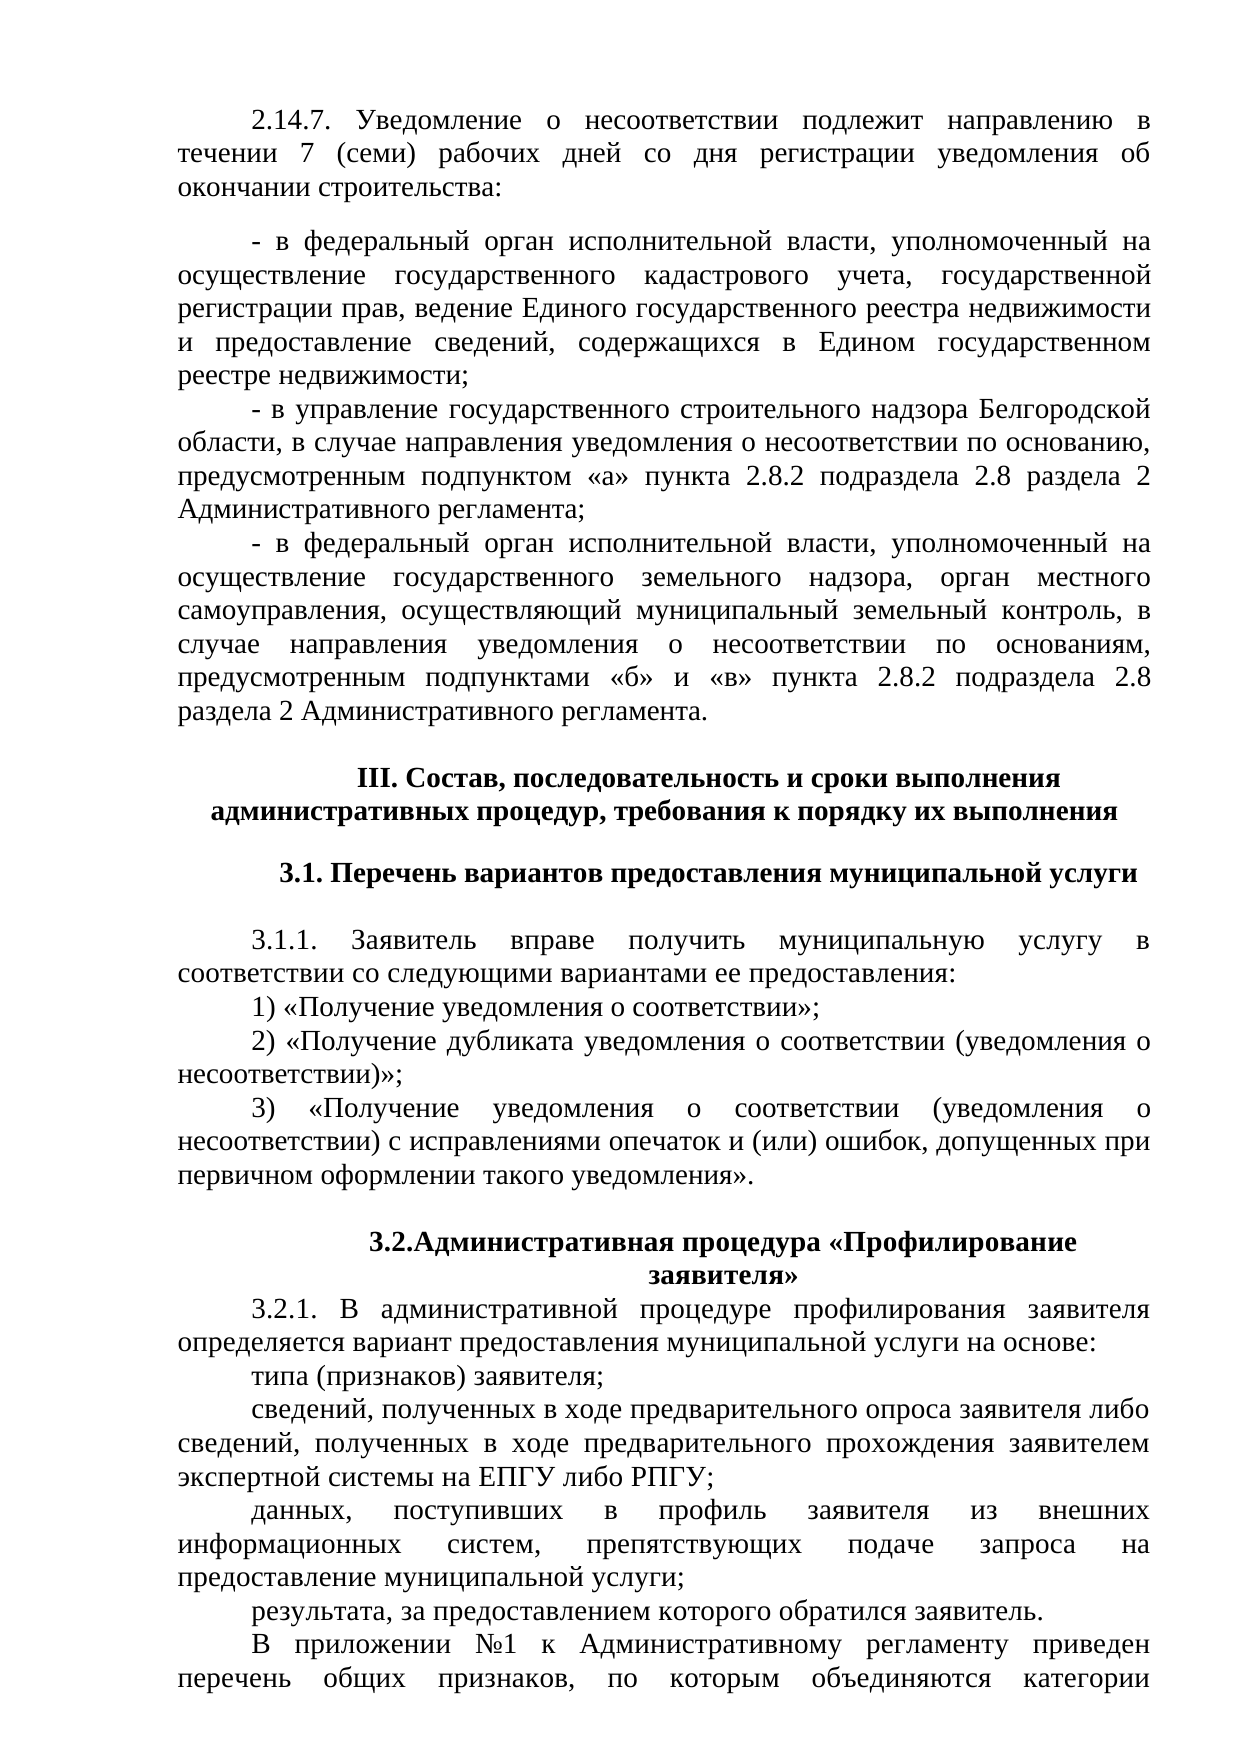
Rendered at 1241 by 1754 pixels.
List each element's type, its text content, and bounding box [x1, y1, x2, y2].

text - в федеральный орган исполнительной власти, уполномоченный на осуществление государственного кадастрового учета, государственной регистрации прав, ведение Единого государственного реестра недвижимости и предоставление сведений, содержащихся в Едином государственном реестре недвижимости; [177, 223, 1152, 391]
text 3.1. Перечень вариантов предоставления муниципальной услуги [177, 855, 1152, 888]
text - в федеральный орган исполнительной власти, уполномоченный на осуществление государственного земельного надзора, орган местного самоуправления, осуществляющий муниципальный земельный контроль, в случае направления уведомления о несоответствии по основаниям, предусмотренным подпунктами «б» и «в» пункта 2.8.2 подраздела 2.8 раздела 2 Административного регламента. [177, 525, 1152, 726]
text сведений, полученных в ходе предварительного опроса заявителя либо сведений, полученных в ходе предварительного прохождения заявителем экспертной системы на ЕПГУ либо РПГУ; [177, 1392, 1152, 1492]
text 3.2.1. В административной процедуре профилирования заявителя определяется вариант предоставления муниципальной услуги на основе: [177, 1291, 1152, 1358]
text 3) «Получение уведомления о соответствии (уведомления о несоответствии) с исправлениями опечаток и (или) ошибок, допущенных при первичном оформлении такого уведомления». [177, 1090, 1152, 1190]
text 1) «Получение уведомления о соответствии»; [177, 989, 1152, 1023]
text 3.2.Административная процедура «Профилирование заявителя» [295, 1224, 1152, 1291]
text 2) «Получение дубликата уведомления о соответствии (уведомления о несоответствии)»; [177, 1023, 1152, 1090]
text - в управление государственного строительного надзора Белгородской области, в случае направления уведомления о несоответствии по основанию, предусмотренным подпунктом «а» пункта 2.8.2 подраздела 2.8 раздела 2 Административного регламента; [177, 391, 1152, 525]
text 3.1.1. Заявитель вправе получить муниципальную услугу в соответствии со следующими вариантами ее предоставления: [177, 922, 1152, 989]
text типа (признаков) заявителя; [177, 1358, 1152, 1392]
text данных, поступивших в профиль заявителя из внешних информационных систем, препятствующих подаче запроса на предоставление муниципальной услуги; [177, 1492, 1152, 1593]
text 2.14.7. Уведомление о несоответствии подлежит направлению в течении 7 (семи) рабочих дней со дня регистрации уведомления об окончании строительства: [177, 102, 1152, 202]
text III. Состав, последовательность и сроки выполнения административных процедур, требования к порядку их выполнения [177, 760, 1152, 827]
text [177, 1626, 1152, 1693]
text результата, за предоставлением которого обратился заявитель. [177, 1593, 1152, 1626]
